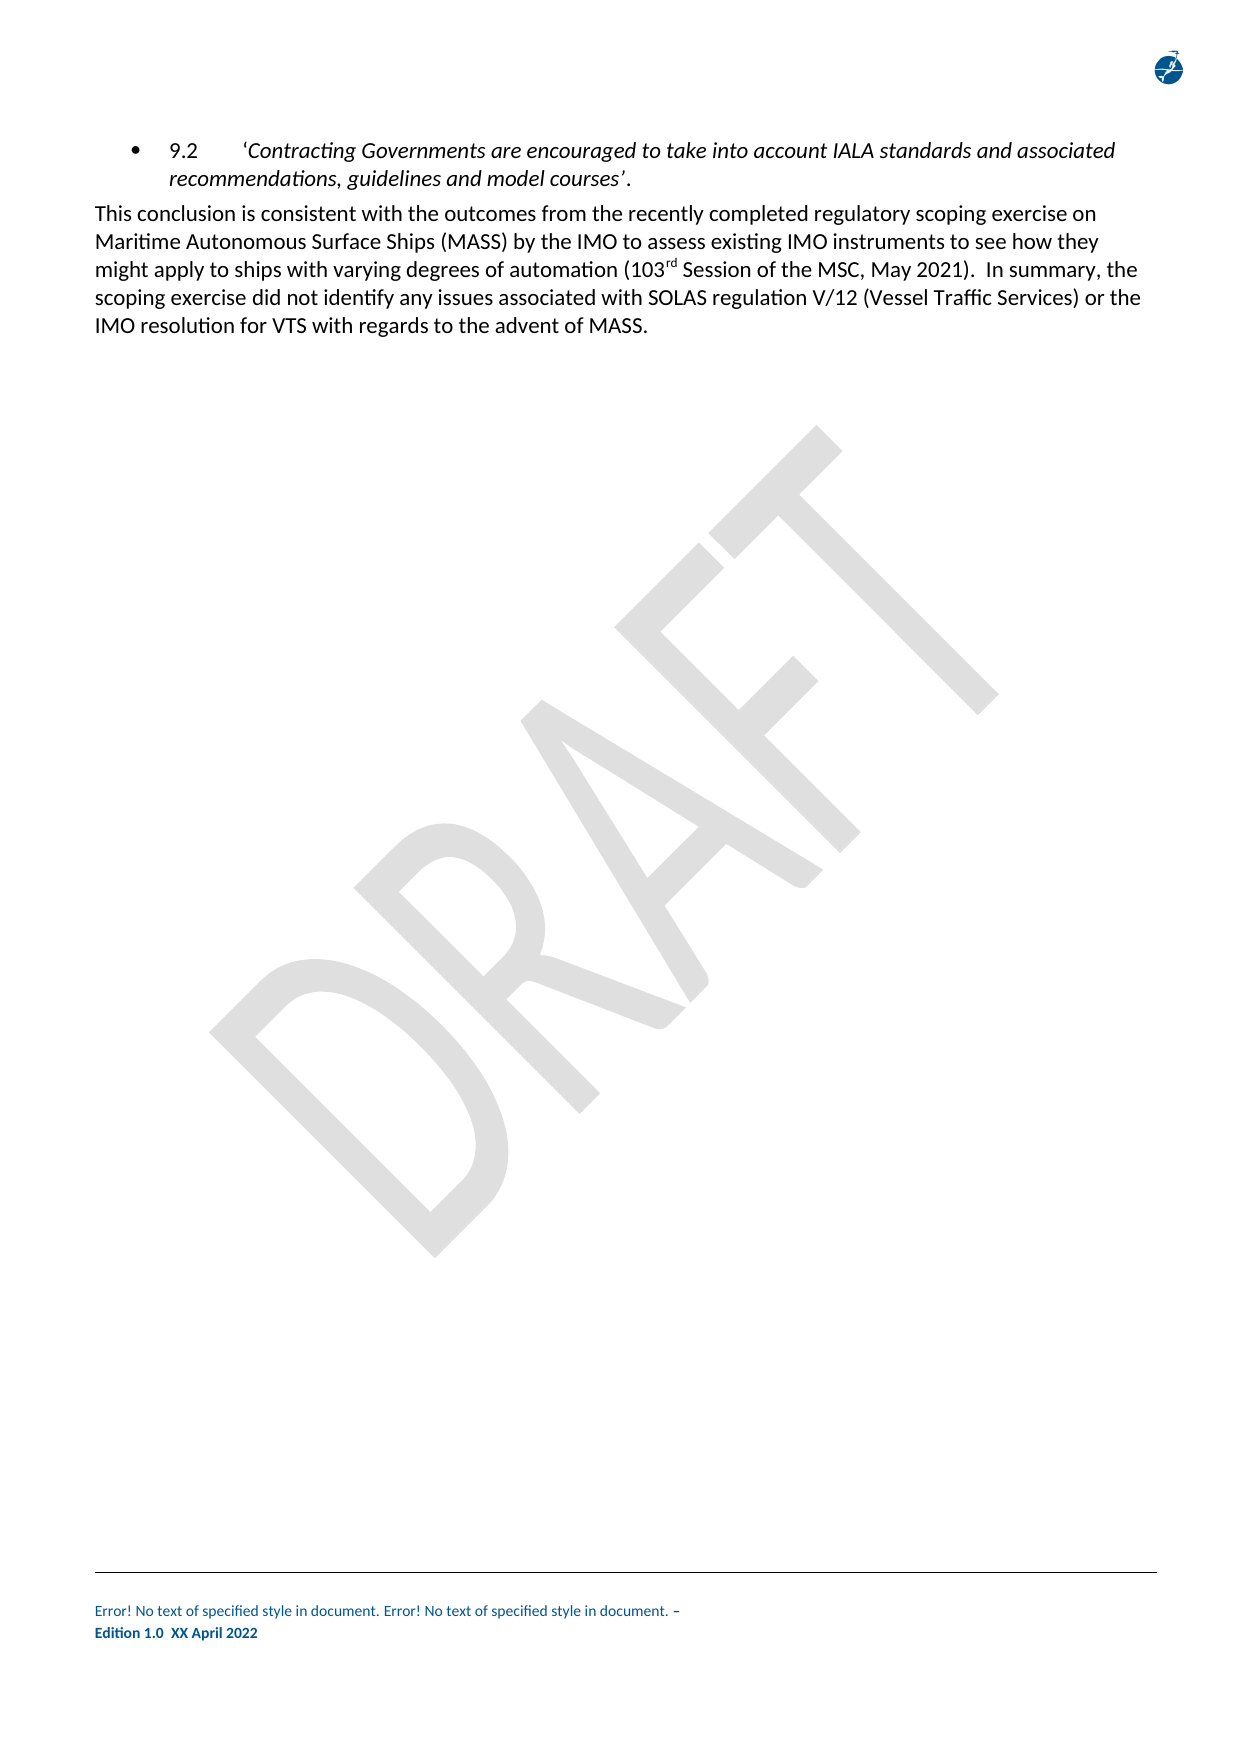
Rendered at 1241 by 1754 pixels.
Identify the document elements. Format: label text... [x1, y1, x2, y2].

text This conclusion is consistent with the outcomes from the recently completed regulatory scoping exercise on Maritime Autonomous Surface Ships (MASS) by the IMO to assess existing IMO instruments to see how they might apply to ships with varying degrees of automation (103rd Session of the MSC, May 2021). In summary, the scoping exercise did not identify any issues associated with SOLAS regulation V/12 (Vessel Traffic Services) or the IMO resolution for VTS with regards to the advent of MASS. [94, 199, 1157, 339]
picture [1123, 0, 1241, 119]
list 9.2 ‘Contracting Governments are encouraged to take into account IALA standards and associated recommendations, guidelines and model courses’. [132, 136, 1157, 192]
